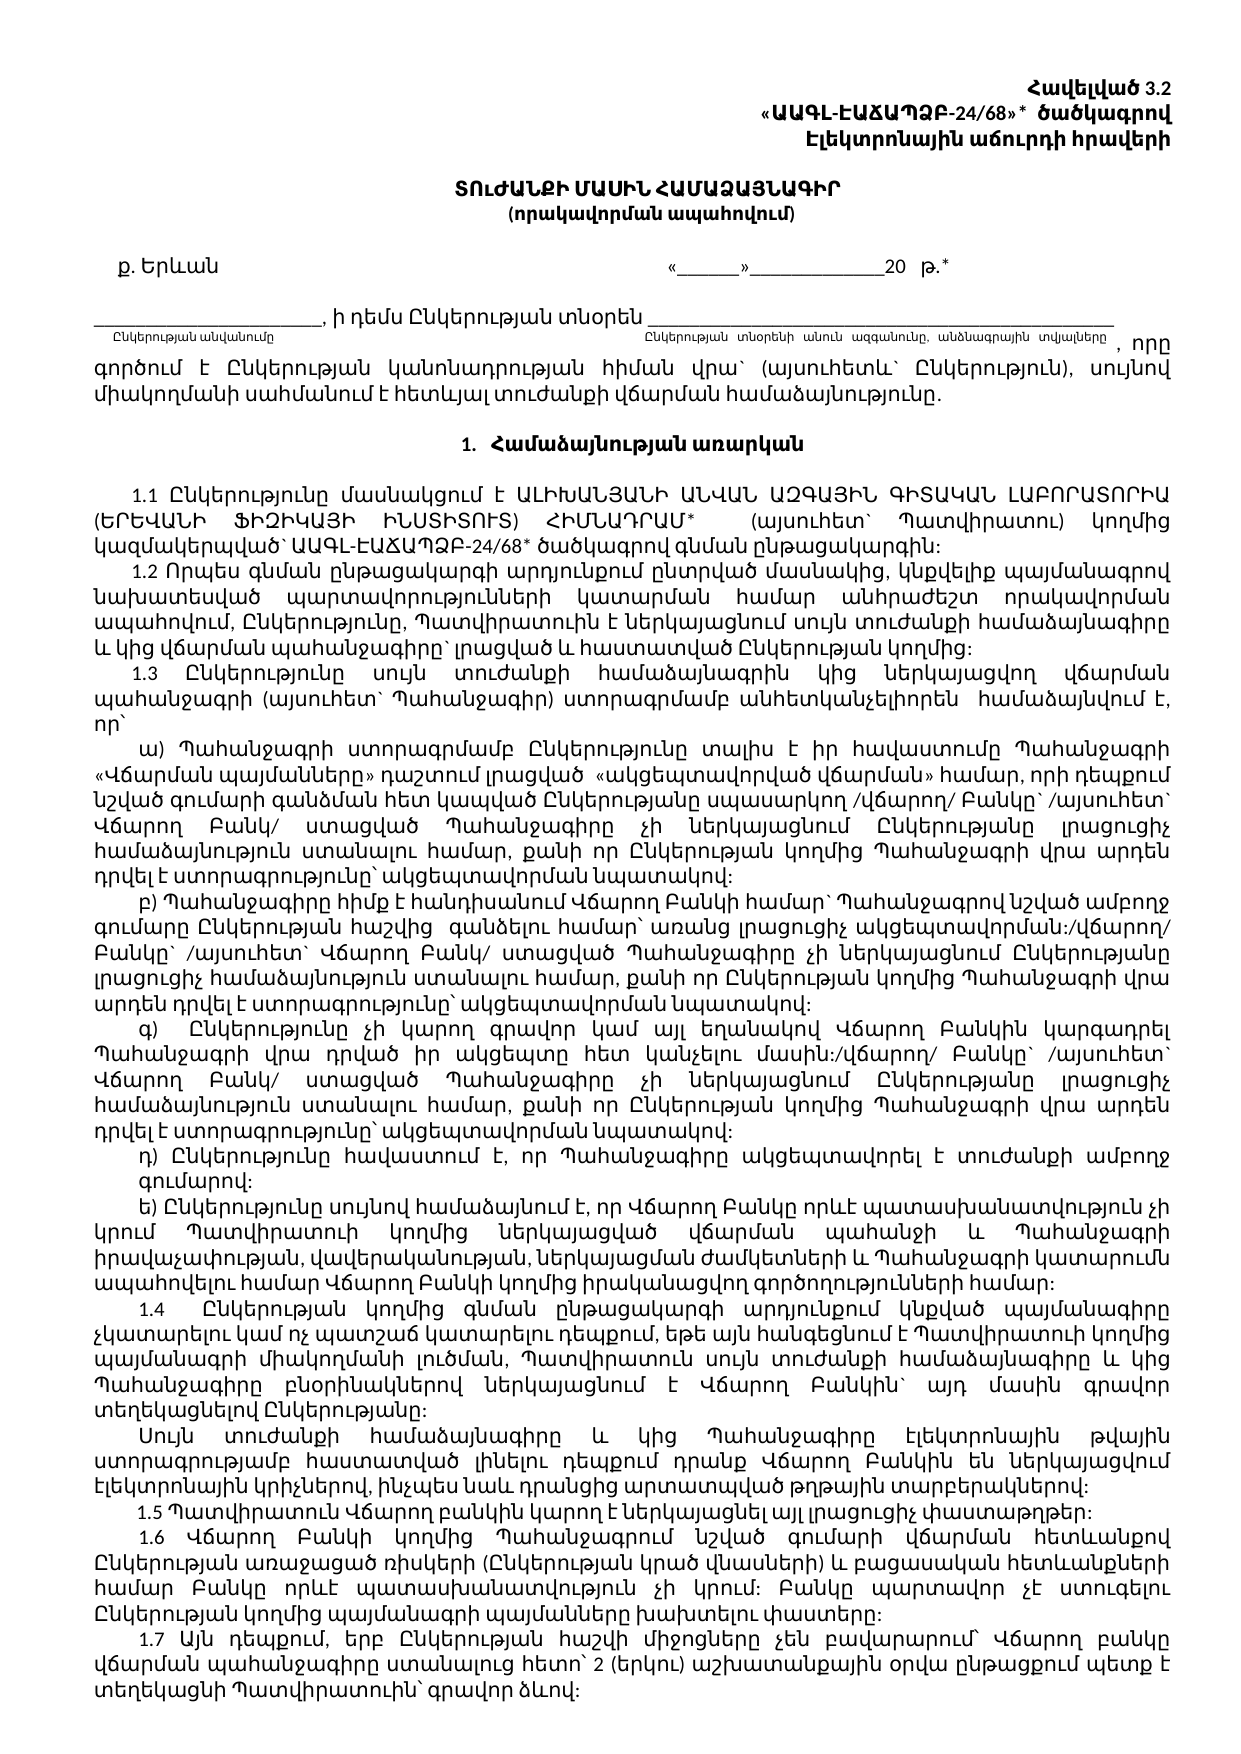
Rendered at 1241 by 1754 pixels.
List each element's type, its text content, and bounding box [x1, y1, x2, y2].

text ե) Ընկերությունը սույնով համաձայնում է, որ Վճարող Բանկը որևէ պատասխանատվություն չի կրում Պատվիրատուի կողմից ներկայացված վճարման պահանջի և Պահանջագրի իրավաչափության, վավերականության, ներկայացման ժամկետների և Պահանջագրի կատարումն ապահովելու համար Վճարող Բանկի կողմից իրականացվող գործողությունների համար: [94, 1194, 1171, 1296]
text Սույն տուժանքի համաձայնագիրը և կից Պահանջագիրը էլեկտրոնային թվային ստորագրությամբ հաստատված լինելու դեպքում դրանք Վճարող Բանկին են ներկայացվում էլեկտրոնային կրիչներով, ինչպես նաև դրանցից արտատպված թղթային տարբերակներով: [94, 1423, 1171, 1499]
text 1.5 Պատվիրատուն Վճարող բանկին կարող է ներկայացնել այլ լրացուցիչ փաստաթղթեր: [94, 1499, 1171, 1524]
text ք. Երևան «______»_____________20 թ.* [94, 254, 1171, 279]
text ______________________, ի դեմս Ընկերության տնօրեն _____________________________________________ [94, 304, 1171, 330]
text Ընկերության անվանումը Ընկերության տնօրենի անուն ազգանունը, անձնագրային տվյալները , որը գործում է Ընկերության կանոնադրության հիման վրա` (այսուհետև` Ընկերություն), սույնով միակողմանի սահմանում է հետևյալ տուժանքի վճարման համաձայնությունը. [94, 330, 1171, 406]
text 1.7 Այն դեպքում, երբ Ընկերության հաշվի միջոցները չեն բավարարում՝ Վճարող բանկը վճարման պահանջագիրը ստանալուց հետո՝ 2 (երկու) աշխատանքային օրվա ընթացքում պետք է տեղեկացնի Պատվիրատուին՝ գրավոր ձևով: [94, 1626, 1171, 1702]
text 1.2 Որպես գնման ընթացակարգի արդյունքում ընտրված մասնակից, կնքվելիք պայմանագրով նախատեսված պարտավորությունների կատարման համար անհրաժեշտ որակավորման ապահովում, Ընկերությունը, Պատվիրատուին է ներկայացնում սույն տուժանքի համաձայնագիրը և կից վճարման պահանջագիրը` լրացված և հաստատված Ընկերության կողմից: [94, 559, 1171, 660]
text բ) Պահանջագիրը հիմք է հանդիսանում Վճարող Բանկի համար` Պահանջագրով նշված ամբողջ գումարը Ընկերության հաշվից գանձելու համար՝ առանց լրացուցիչ ակցեպտավորման:/վճարող/ Բանկը` /այսուհետ` Վճարող Բանկ/ ստացված Պահանջագիրը չի ներկայացնում Ընկերությանը լրացուցիչ համաձայնություն ստանալու համար, քանի որ Ընկերության կողմից Պահանջագրի վրա արդեն դրվել է ստորագրությունը՝ ակցեպտավորման նպատակով: [94, 889, 1171, 1016]
text ա) Պահանջագրի ստորագրմամբ Ընկերությունը տալիս է իր հավաստումը Պահանջագրի «Վճարման պայմանները» դաշտում լրացված «ակցեպտավորված վճարման» համար, որի դեպքում նշված գումարի գանձման հետ կապված Ընկերությանը սպասարկող /վճարող/ Բանկը` /այսուհետ` Վճարող Բանկ/ ստացված Պահանջագիրը չի ներկայացնում Ընկերությանը լրացուցիչ համաձայնություն ստանալու համար, քանի որ Ընկերության կողմից Պահանջագրի վրա արդեն դրվել է ստորագրությունը՝ ակցեպտավորման նպատակով: [94, 737, 1171, 889]
text 1.4 Ընկերության կողմից գնման ընթացակարգի արդյունքում կնքված պայմանագիրը չկատարելու կամ ոչ պատշաճ կատարելու դեպքում, եթե այն հանգեցնում է Պատվիրատուի կողմից պայմանագրի միակողմանի լուծման, Պատվիրատուն սույն տուժանքի համաձայնագիրը և կից Պահանջագիրը բնօրինակներով ներկայացնում է Վճարող Բանկին` այդ մասին գրավոր տեղեկացնելով Ընկերությանը: [94, 1296, 1171, 1423]
text Էլեկտրոնային աճուրդի հրավերի [94, 126, 1171, 151]
text 1.3 Ընկերությունը սույն տուժանքի համաձայնագրին կից ներկայացվող վճարման պահանջագրի (այսուհետ` Պահանջագիր) ստորագրմամբ անհետկանչելիորեն համաձայնվում է, որ՝ [94, 660, 1171, 737]
text 1. Համաձայնության առարկան [94, 432, 1171, 457]
text (որակավորման ապահովում) [94, 202, 1171, 225]
text դ) Ընկերությունը հավաստում է, որ Պահանջագիրը ակցեպտավորել է տուժանքի ամբողջ գումարով: [138, 1143, 1171, 1194]
text «ԱԱԳԼ-ԷԱՃԱՊՁԲ-24/68»* ծածկագրով [94, 100, 1171, 126]
text 1.6 Վճարող Բանկի կողմից Պահանջագրում նշված գումարի վճարման հետևանքով Ընկերության առաջացած ռիսկերի (Ընկերության կրած վնասների) և բացասական հետևանքների համար Բանկը որևէ պատասխանատվություն չի կրում: Բանկը պարտավոր չէ ստուգելու Ընկերության կողմից պայմանագրի պայմանները խախտելու փաստերը: [94, 1524, 1171, 1626]
text գ) Ընկերությունը չի կարող գրավոր կամ այլ եղանակով Վճարող Բանկին կարգադրել Պահանջագրի վրա դրված իր ակցեպտը հետ կանչելու մասին:/վճարող/ Բանկը` /այսուհետ` Վճարող Բանկ/ ստացված Պահանջագիրը չի ներկայացնում Ընկերությանը լրացուցիչ համաձայնություն ստանալու համար, քանի որ Ընկերության կողմից Պահանջագրի վրա արդեն դրվել է ստորագրությունը՝ ակցեպտավորման նպատակով: [94, 1016, 1171, 1143]
text ՏՈւԺԱՆՔԻ ՄԱՍԻՆ ՀԱՄԱՁԱՅՆԱԳԻՐ [94, 177, 1171, 202]
text Հավելված 3.2 [94, 75, 1171, 100]
text 1.1 Ընկերությունը մասնակցում է ԱԼԻԽԱՆՅԱՆԻ ԱՆՎԱՆ ԱԶԳԱՅԻՆ ԳԻՏԱԿԱՆ ԼԱԲՈՐԱՏՈՐԻԱ (ԵՐԵՎԱՆԻ ՖԻԶԻԿԱՅԻ ԻՆՍՏԻՏՈՒՏ) ՀԻՄՆԱԴՐԱՄ* (այսուհետ` Պատվիրատու) կողմից կազմակերպված` ԱԱԳԼ-ԷԱՃԱՊՁԲ-24/68* ծածկագրով գնման ընթացակարգին: [94, 482, 1171, 559]
